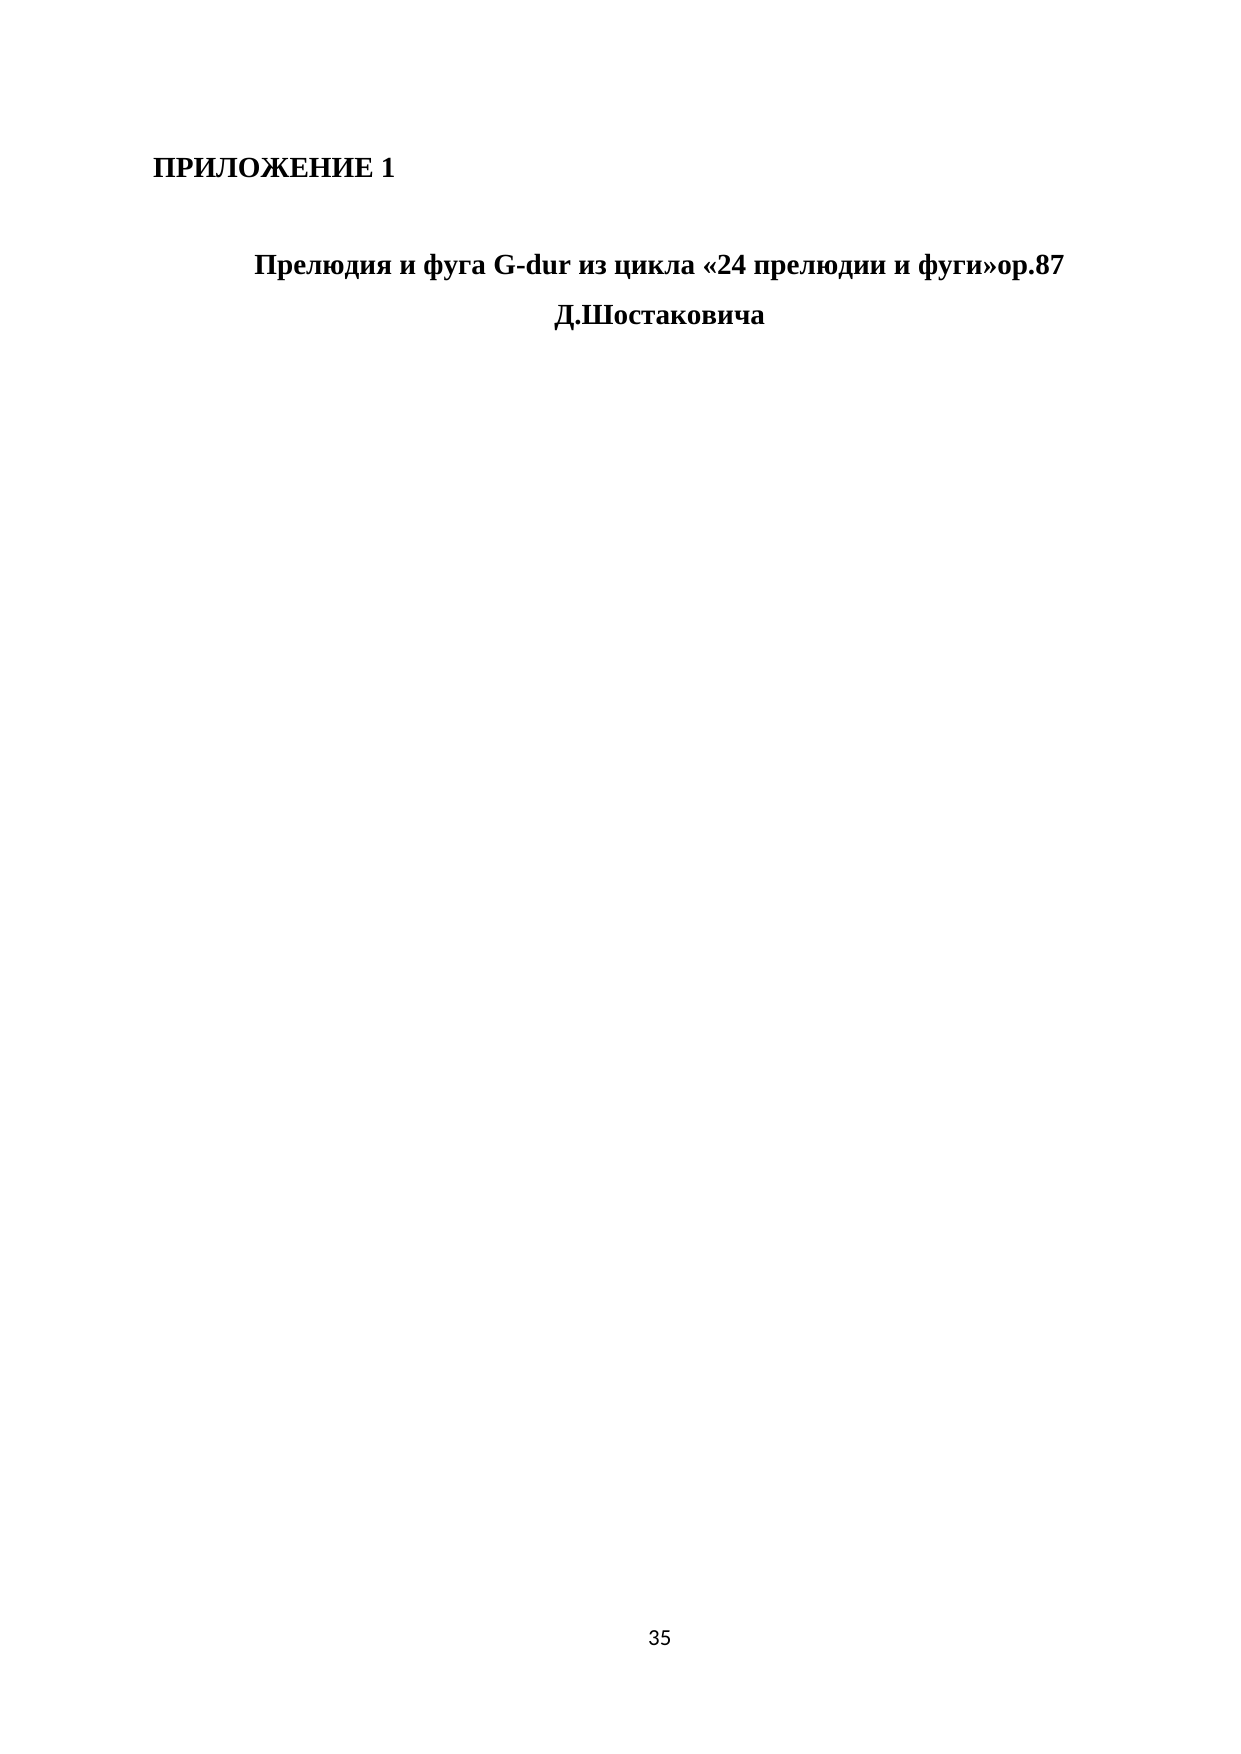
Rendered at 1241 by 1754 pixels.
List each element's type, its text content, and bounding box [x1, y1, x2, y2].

text Прелюдия и фуга G-dur из цикла «24 прелюдии и фуги»op.87 Д.Шостаковича [153, 247, 1166, 331]
subtitle ПРИЛОЖЕНИЕ 1 [153, 150, 1166, 183]
